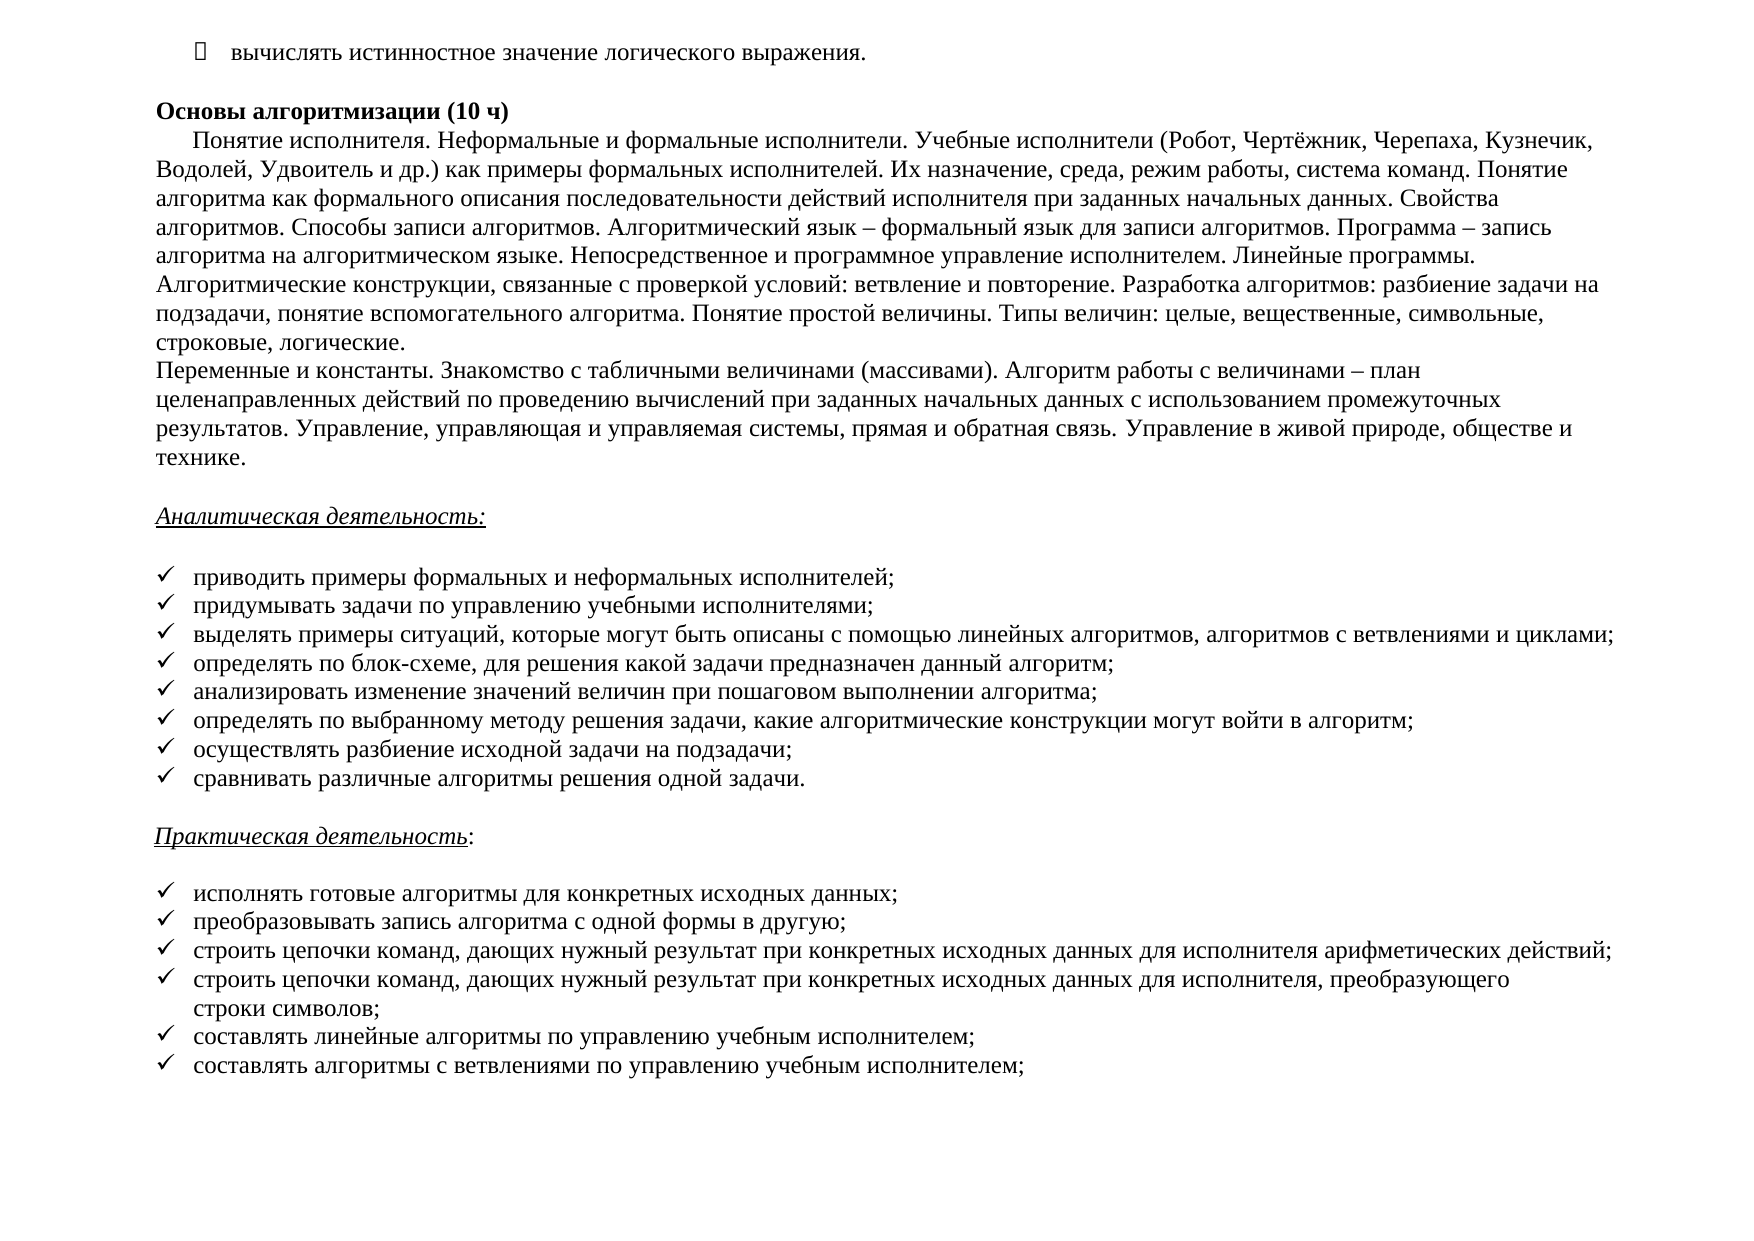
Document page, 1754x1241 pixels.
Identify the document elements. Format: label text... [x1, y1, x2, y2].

list выделять примеры ситуаций, которые могут быть описаны с помощью линейных алгоритмов, алгоритмов с ветвлениями и циклами; [155, 619, 1725, 648]
list придумывать задачи по управлению учебными исполнителями; [155, 591, 1725, 619]
list приводить примеры формальных и неформальных исполнителей; [155, 562, 1725, 590]
text Переменные и константы. Знакомство с табличными величинами (массивами). Алгоритм работы с величинами – план целенаправленных действий по проведению вычислений при заданных начальных данных с использованием промежуточных результатов. Управление, управляющая и управляемая системы, прямая и обратная связь. Управление в живой природе, обществе и технике. [156, 355, 1626, 470]
list определять по блок-схеме, для решения какой задачи предназначен данный алгоритм; [155, 648, 1725, 677]
text Практическая деятельность: [154, 821, 1725, 849]
list исполнять готовые алгоритмы для конкретных исходных данных; [155, 878, 1725, 907]
text Понятие исполнителя. Неформальные и формальные исполнители. Учебные исполнители (Робот, Чертёжник, Черепаха, Кузнечик, Водолей, Удвоитель и др.) как примеры формальных исполнителей. Их назначение, среда, режим работы, система команд. Понятие алгоритма как формального описания последовательности действий исполнителя при заданных начальных данных. Свойства алгоритмов. Способы записи алгоритмов. Алгоритмический язык – формальный язык для записи алгоритмов. Программа – запись алгоритма на алгоритмическом языке. Непосредственное и программное управление исполнителем. Линейные программы. Алгоритмические конструкции, связанные с проверкой условий: ветвление и повторение. Разработка алгоритмов: разбиение задачи на подзадачи, понятие вспомогательного алгоритма. Понятие простой величины. Типы величин: целые, вещественные, символьные, строковые, логические. [156, 125, 1633, 355]
list составлять линейные алгоритмы по управлению учебным исполнителем; [155, 1022, 1725, 1050]
list вычислять истинностное значение логического выражения. [193, 33, 1725, 67]
list осуществлять разбиение исходной задачи на подзадачи; [155, 734, 1725, 763]
list строить цепочки команд, дающих нужный результат при конкретных исходных данных для исполнителя арифметических действий; [155, 936, 1725, 964]
text Основы алгоритмизации (10 ч) [156, 97, 1725, 125]
text Аналитическая деятельность: [156, 501, 1725, 530]
list составлять алгоритмы с ветвлениями по управлению учебным исполнителем; [155, 1050, 1725, 1079]
list строить цепочки команд, дающих нужный результат при конкретных исходных данных для исполнителя, преобразующего строки символов; [156, 964, 1585, 1022]
list определять по выбранному методу решения задачи, какие алгоритмические конструкции могут войти в алгоритм; [155, 706, 1725, 734]
list анализировать изменение значений величин при пошаговом выполнении алгоритма; [155, 677, 1725, 705]
list сравнивать различные алгоритмы решения одной задачи. [155, 763, 1725, 792]
list преобразовывать запись алгоритма с одной формы в другую; [155, 907, 1725, 936]
